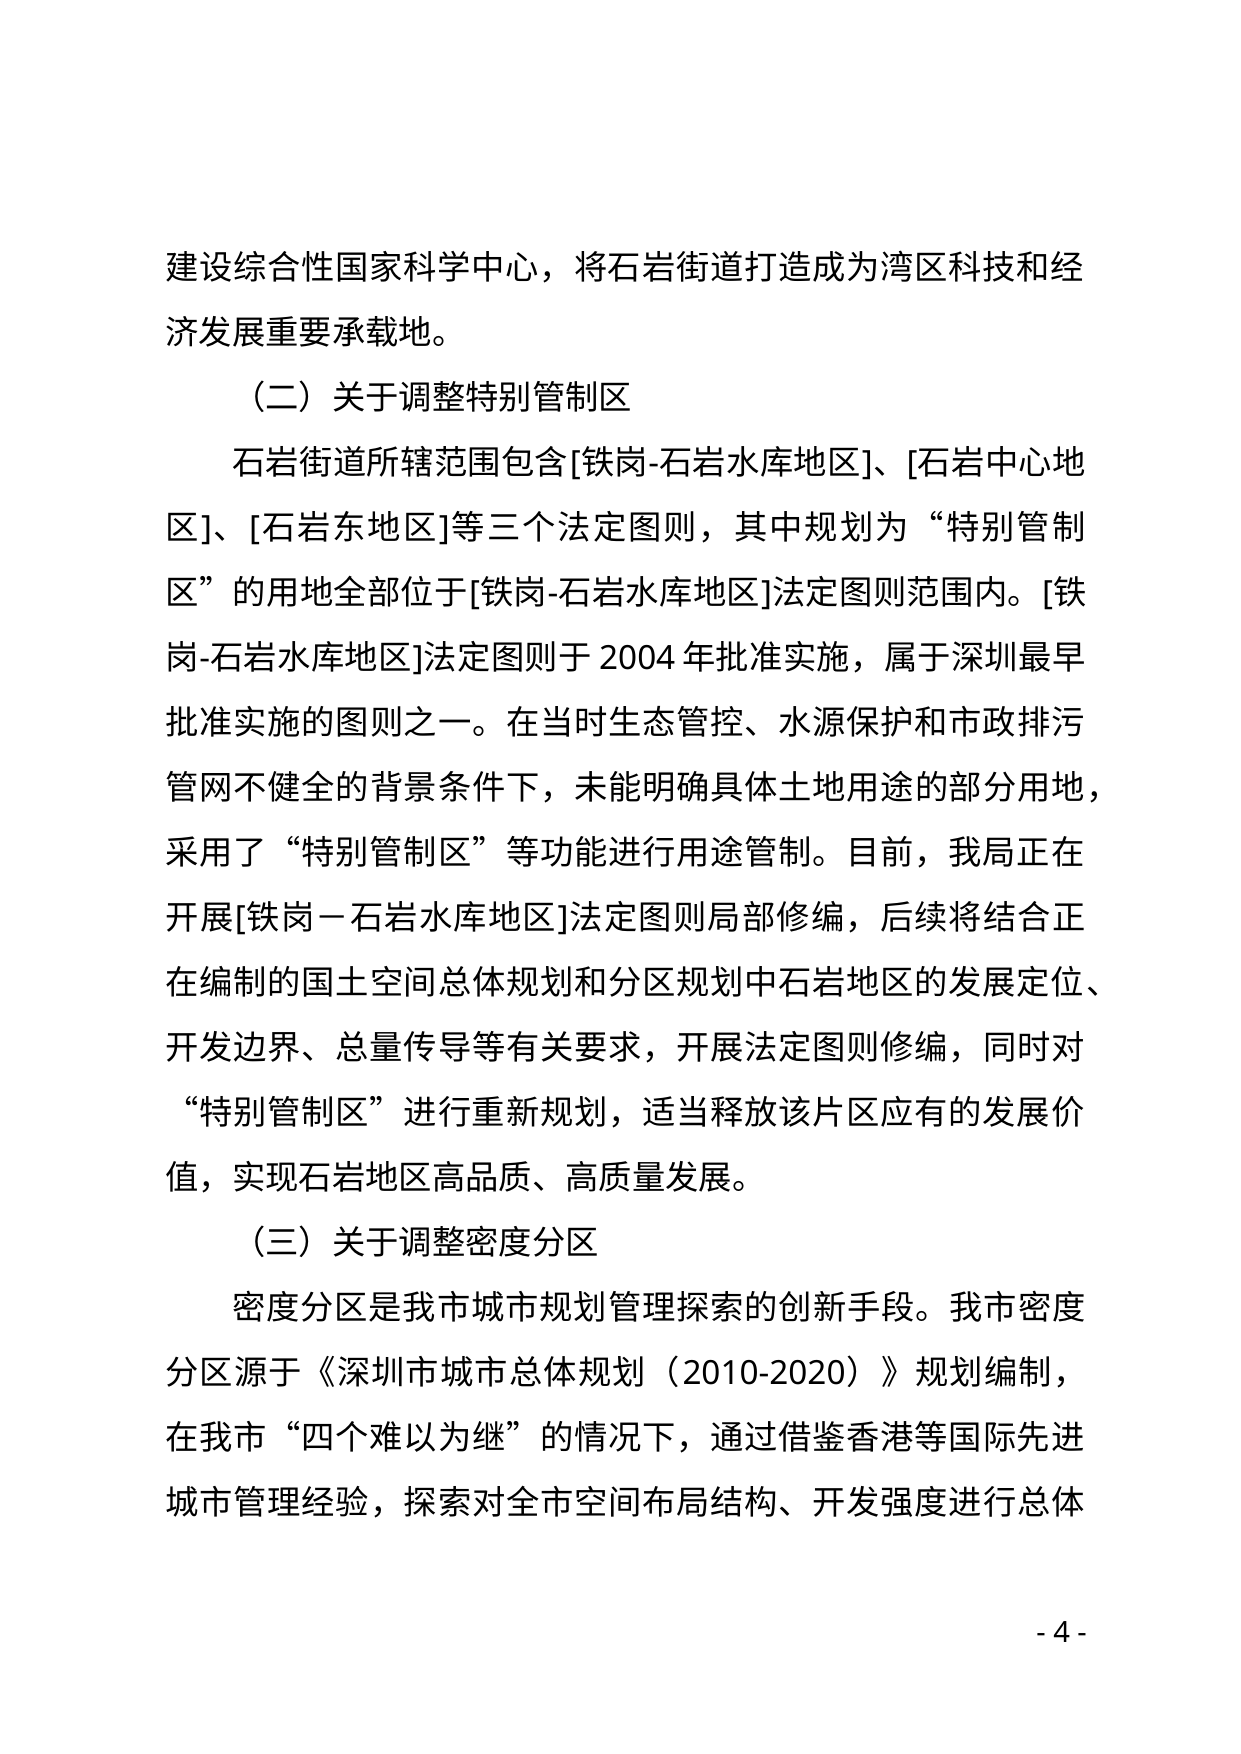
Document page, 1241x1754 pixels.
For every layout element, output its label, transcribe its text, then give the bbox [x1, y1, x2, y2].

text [165, 1273, 1087, 1533]
text 石岩街道所辖范围包含[铁岗-石岩水库地区]、[石岩中心地区]、[石岩东地区]等三个法定图则，其中规划为“特别管制区”的用地全部位于[铁岗-石岩水库地区]法定图则范围内。[铁岗-石岩水库地区]法定图则于2004年批准实施，属于深圳最早批准实施的图则之一。在当时生态管控、水源保护和市政排污管网不健全的背景条件下，未能明确具体土地用途的部分用地，采用了“特别管制区”等功能进行用途管制。目前，我局正在开展[铁岗－石岩水库地区]法定图则局部修编，后续将结合正在编制的国土空间总体规划和分区规划中石岩地区的发展定位、开发边界、总量传导等有关要求，开展法定图则修编，同时对“特别管制区”进行重新规划，适当释放该片区应有的发展价值，实现石岩地区高品质、高质量发展。 [165, 428, 1087, 1208]
list 关于调整特别管制区 [165, 363, 1087, 428]
list 关于调整密度分区 [165, 1208, 1087, 1273]
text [165, 233, 1087, 363]
